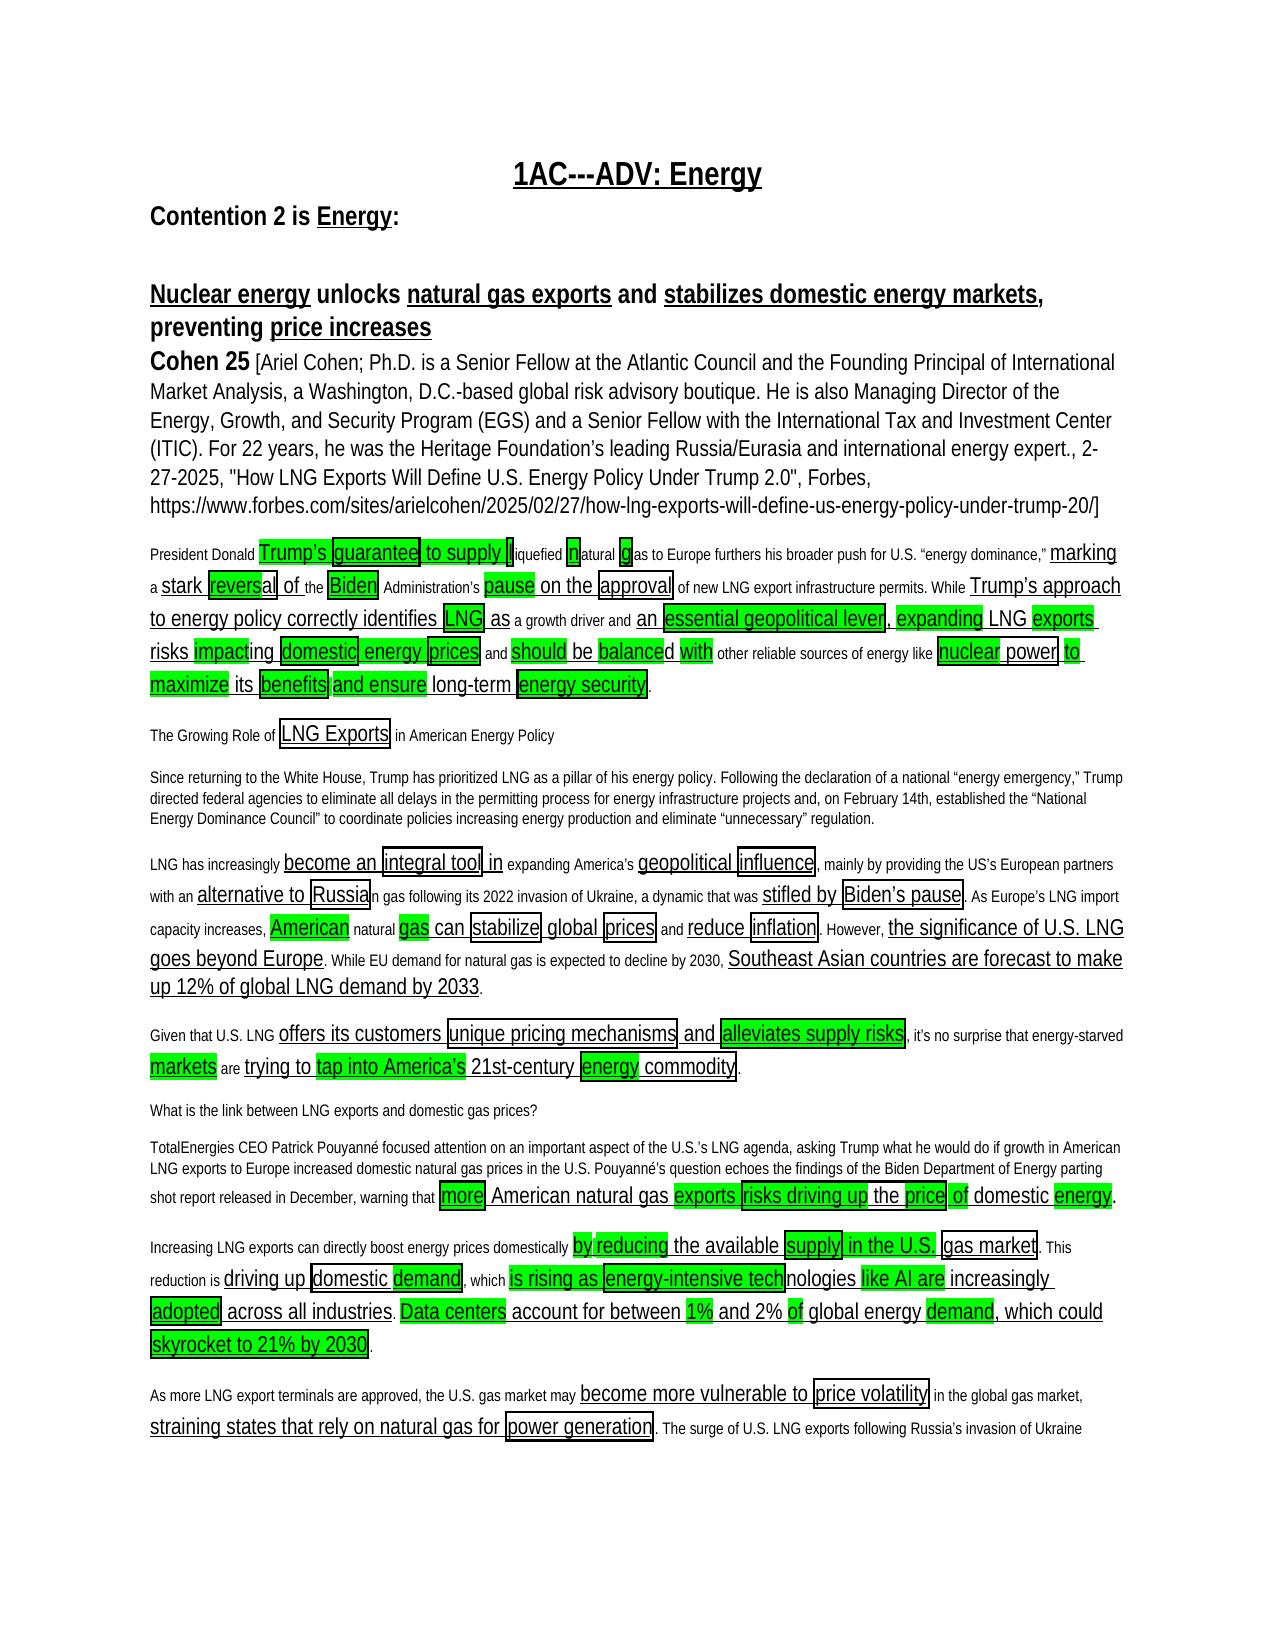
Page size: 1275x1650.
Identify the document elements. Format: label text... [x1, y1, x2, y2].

text Given that U.S. LNG offers its customers unique pricing mechanisms and alleviates supply risks, it’s no surprise that energy-starved markets are trying to tap into America’s 21st-century energy commodity. [150, 1018, 1125, 1082]
text The Growing Role of LNG Exports in American Energy Policy [391, 718, 1125, 749]
subtitle Contention 2 is Energy: [150, 199, 1125, 231]
text Since returning to the White House, Trump has prioritized LNG as a pillar of his energy policy. Following the declaration of a national “energy emergency,” Trump directed federal agencies to eliminate all delays in the permitting process for energy infrastructure projects and, on February 14th, established the “National Energy Dominance Council” to coordinate policies increasing energy production and eliminate “unnecessary” regulation. [150, 768, 1125, 828]
subtitle 1AC---ADV: Energy [150, 154, 1125, 192]
text Increasing LNG exports can directly boost energy prices domestically by reducing the available supply in the U.S. gas market. This reduction is driving up domestic demand, which is rising as energy-intensive technologies like AI are increasingly adopted across all industries. Data centers account for between 1% and 2% of global energy demand, which could skyrocket to 21% by 2030. [150, 1230, 1125, 1359]
text President Donald Trump’s guarantee to supply liquefied natural gas to Europe furthers his broader push for U.S. “energy dominance,” marking a stark reversal of the Biden Administration’s pause on the approval of new LNG export infrastructure permits. While Trump’s approach to energy policy correctly identifies LNG as a growth driver and an essential geopolitical lever, expanding LNG exports risks impacting domestic energy prices and should be balanced with other reliable sources of energy like nuclear power to maximize its benefits and ensure long-term energy security. [150, 537, 1125, 699]
text Cohen 25 [Ariel Cohen; Ph.D. is a Senior Fellow at the Atlantic Council and the Founding Principal of International Market Analysis, a Washington, D.C.-based global risk advisory boutique. He is also Managing Director of the Energy, Growth, and Security Program (EGS) and a Senior Fellow with the International Tax and Investment Center (ITIC). For 22 years, he was the Heritage Foundation’s leading Russia/Eurasia and international energy expert., 2-27-2025, "How LNG Exports Will Define U.S. Energy Policy Under Trump 2.0", Forbes, https://www.forbes.com/sites/arielcohen/2025/02/27/how-lng-exports-will-define-us-energy-policy-under-trump-20/] [150, 345, 1125, 518]
text What is the link between LNG exports and domestic gas prices? [150, 1101, 1125, 1120]
subtitle Nuclear energy unlocks natural gas exports and stabilizes domestic energy markets, preventing price increases [150, 278, 1125, 343]
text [150, 1378, 1125, 1442]
text The Growing Role of LNG Exports in American Energy Policy [150, 718, 279, 749]
text TotalEnergies CEO Patrick Pouyanné focused attention on an important aspect of the U.S.’s LNG agenda, asking Trump what he would do if growth in American LNG exports to Europe increased domestic natural gas prices in the U.S. Pouyanné’s question echoes the findings of the Biden Department of Energy parting shot report released in December, warning that more American natural gas exports risks driving up the price of domestic energy. [150, 1138, 1125, 1211]
text LNG has increasingly become an integral tool in expanding America’s geopolitical influence, mainly by providing the US’s European partners with an alternative to Russian gas following its 2022 invasion of Ukraine, a dynamic that was stifled by Biden’s pause. As Europe’s LNG import capacity increases, American natural gas can stabilize global prices and reduce inflation. However, the significance of U.S. LNG goes beyond Europe. While EU demand for natural gas is expected to decline by 2030, Southeast Asian countries are forecast to make up 12% of global LNG demand by 2033. [150, 846, 1125, 999]
